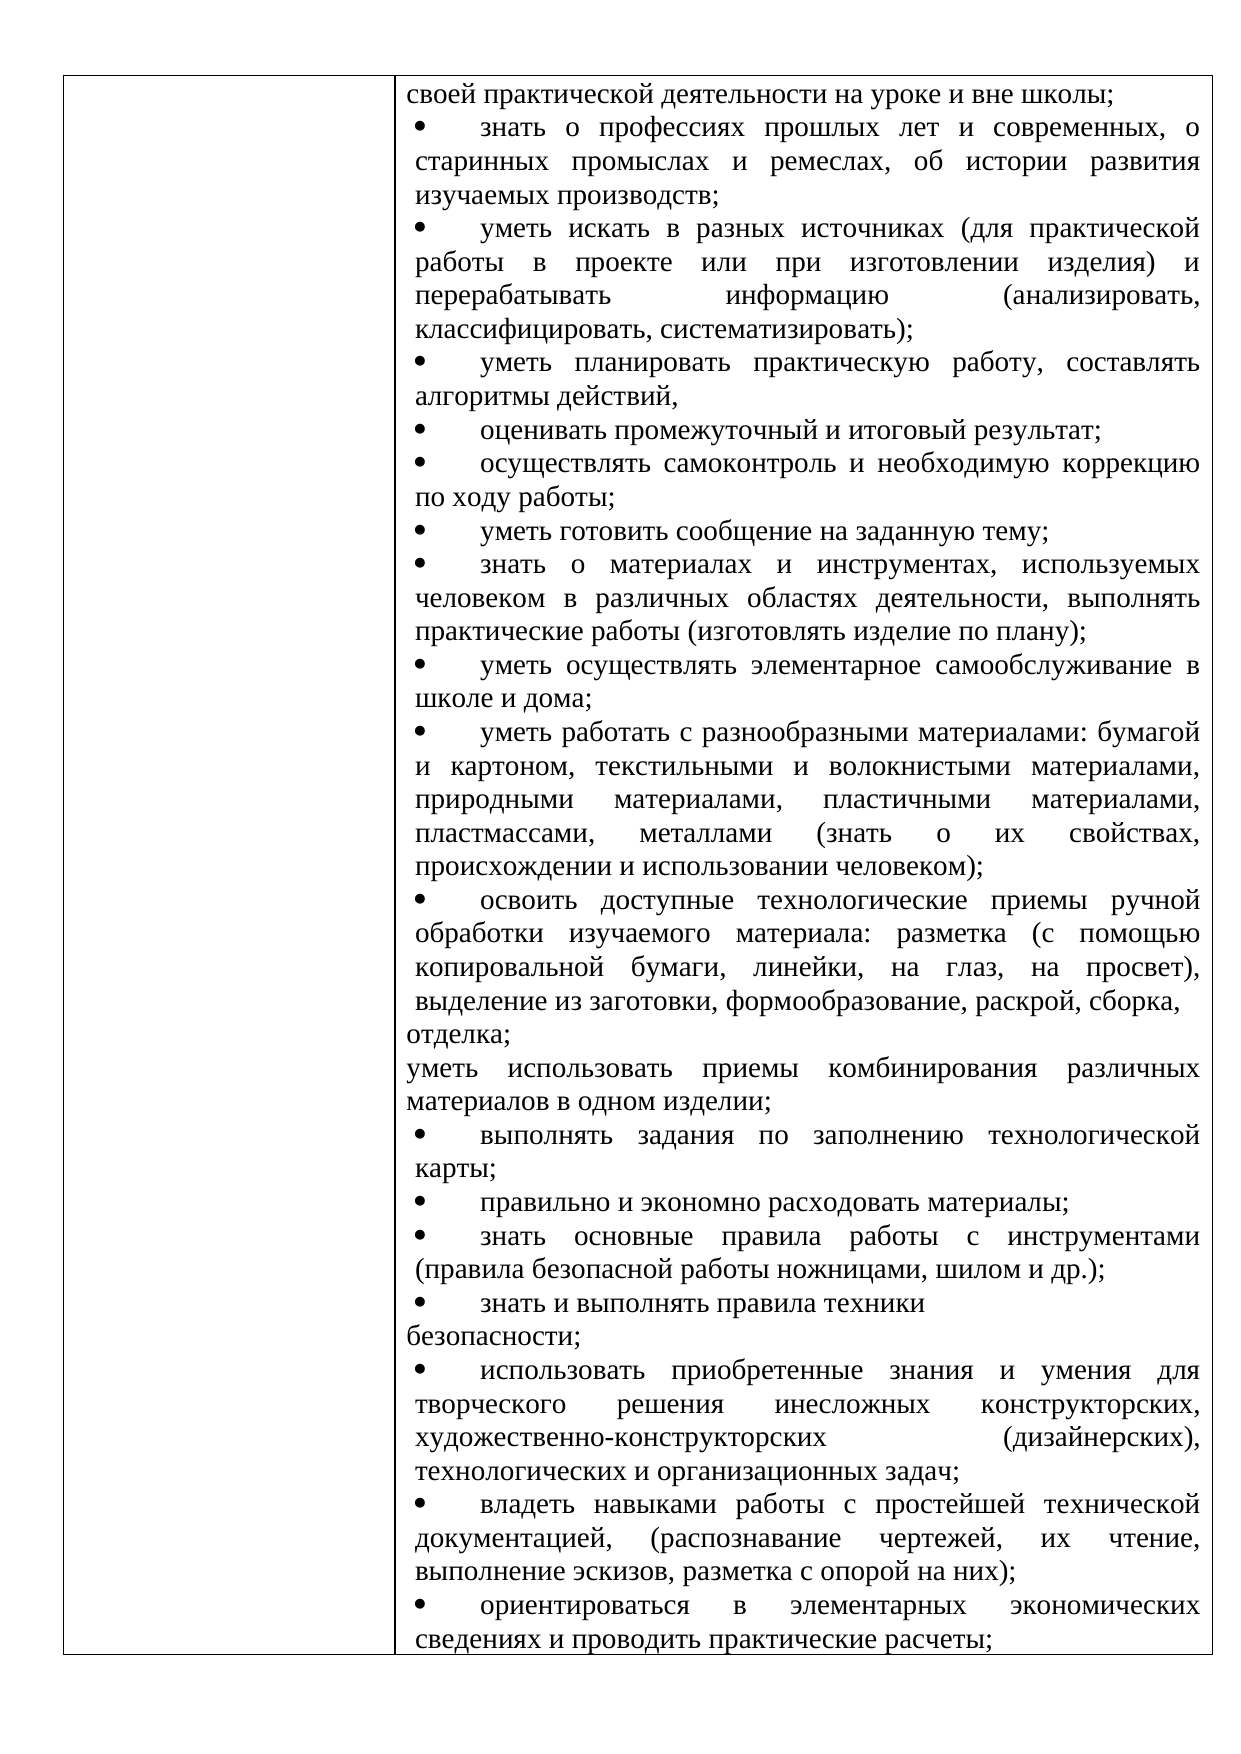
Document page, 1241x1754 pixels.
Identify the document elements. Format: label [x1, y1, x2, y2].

table_cell [64, 76, 394, 1654]
table_cell [396, 76, 1212, 1654]
